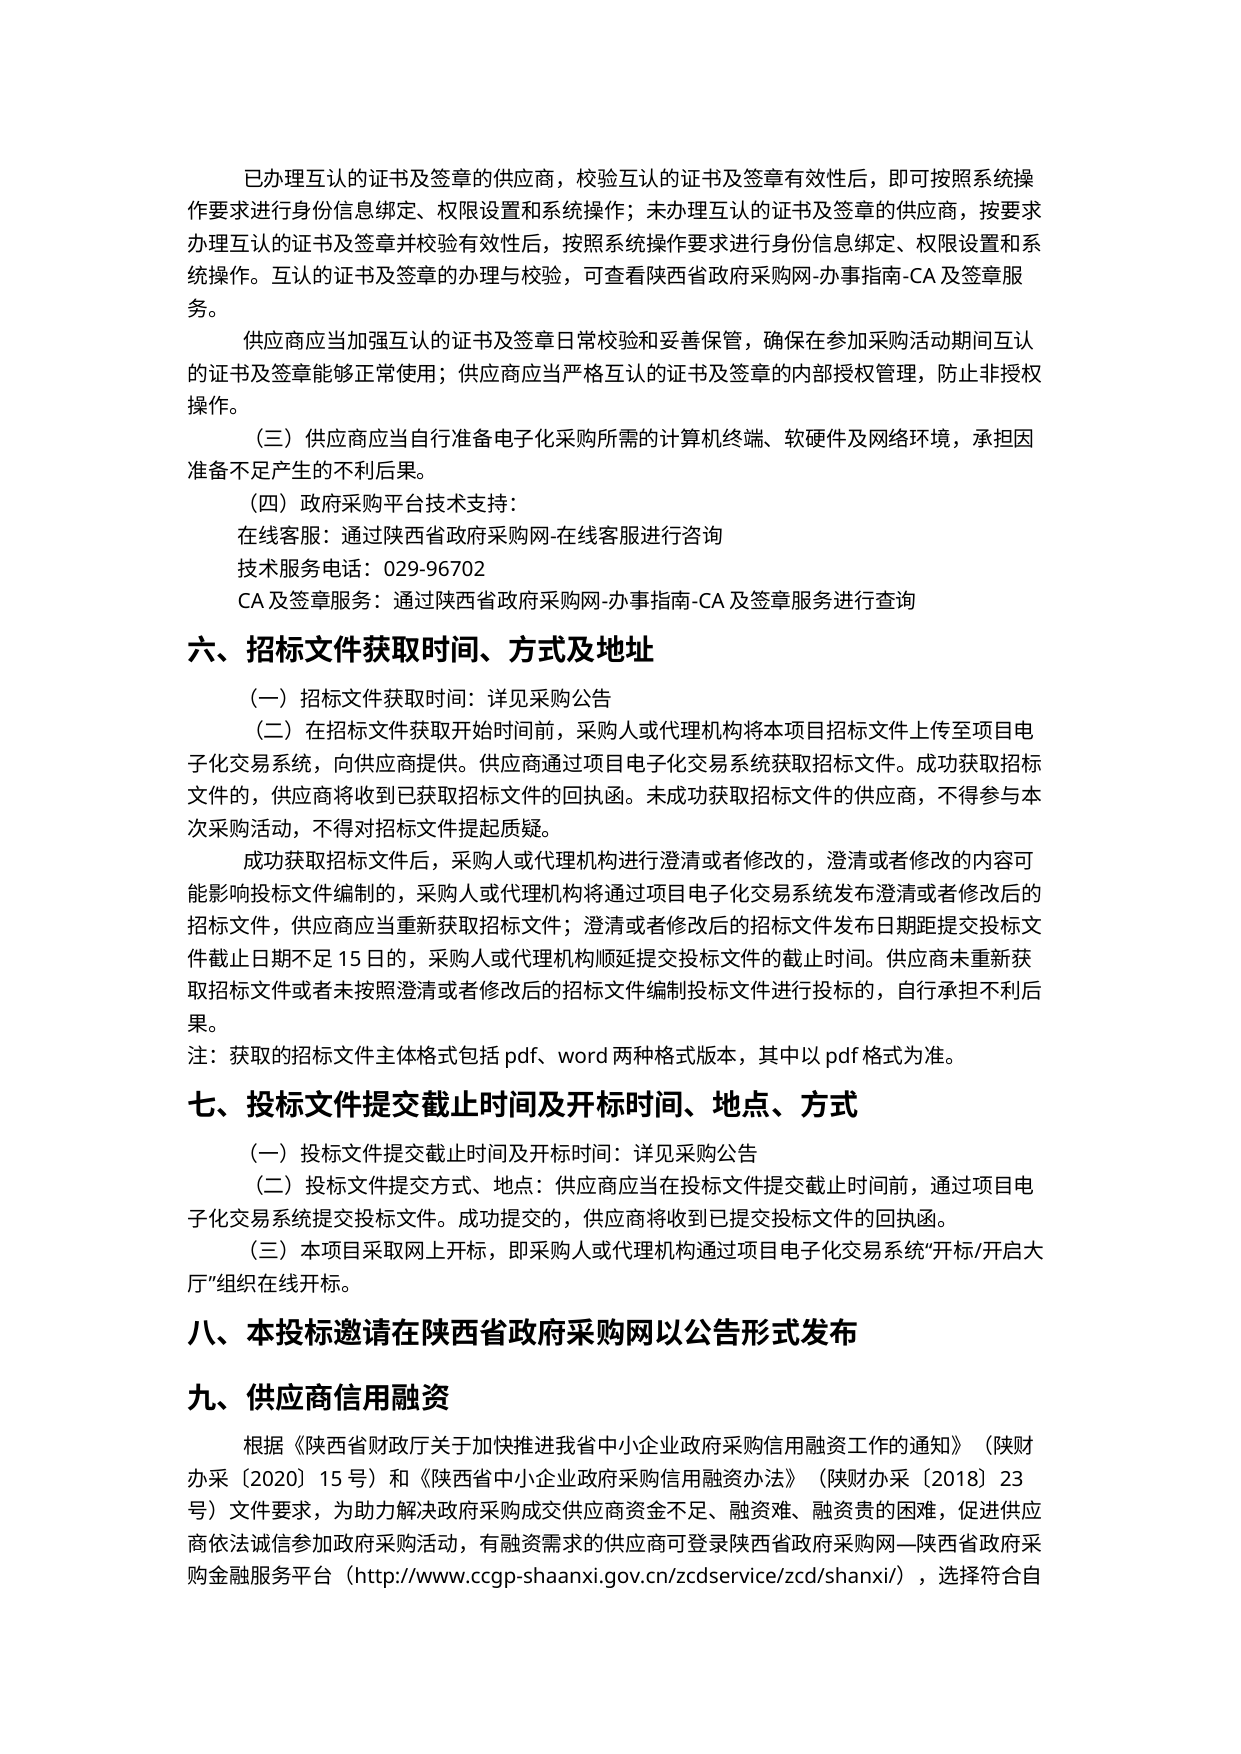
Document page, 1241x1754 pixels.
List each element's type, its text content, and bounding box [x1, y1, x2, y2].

text 九、供应商信用融资 [187, 1364, 1053, 1429]
text 成功获取招标文件后，采购人或代理机构进行澄清或者修改的，澄清或者修改的内容可能影响投标文件编制的，采购人或代理机构将通过项目电子化交易系统发布澄清或者修改后的招标文件，供应商应当重新获取招标文件；澄清或者修改后的招标文件发布日期距提交投标文件截止日期不足15日的，采购人或代理机构顺延提交投标文件的截止时间。供应商未重新获取招标文件或者未按照澄清或者修改后的招标文件编制投标文件进行投标的，自行承担不利后果。 [187, 844, 1053, 1039]
text （一）招标文件获取时间：详见采购公告 [187, 682, 1053, 714]
text （三）供应商应当自行准备电子化采购所需的计算机终端、软硬件及网络环境，承担因准备不足产生的不利后果。 [187, 422, 1053, 487]
text （二）在招标文件获取开始时间前，采购人或代理机构将本项目招标文件上传至项目电子化交易系统，向供应商提供。供应商通过项目电子化交易系统获取招标文件。成功获取招标文件的，供应商将收到已获取招标文件的回执函。未成功获取招标文件的供应商，不得参与本次采购活动，不得对招标文件提起质疑。 [187, 714, 1053, 844]
text （二）投标文件提交方式、地点：供应商应当在投标文件提交截止时间前，通过项目电子化交易系统提交投标文件。成功提交的，供应商将收到已提交投标文件的回执函。 [187, 1169, 1053, 1234]
text CA及签章服务：通过陕西省政府采购网-办事指南-CA及签章服务进行查询 [187, 584, 1053, 617]
text 六、招标文件获取时间、方式及地址 [187, 617, 1053, 682]
text 七、投标文件提交截止时间及开标时间、地点、方式 [187, 1072, 1053, 1137]
text 在线客服：通过陕西省政府采购网-在线客服进行咨询 [187, 519, 1053, 552]
text （四）政府采购平台技术支持： [187, 487, 1053, 519]
text （三）本项目采取网上开标，即采购人或代理机构通过项目电子化交易系统“开标/开启大厅”组织在线开标。 [187, 1234, 1053, 1299]
text 技术服务电话：029-96702 [187, 552, 1053, 584]
text （一）投标文件提交截止时间及开标时间：详见采购公告 [187, 1137, 1053, 1169]
text 供应商应当加强互认的证书及签章日常校验和妥善保管，确保在参加采购活动期间互认的证书及签章能够正常使用；供应商应当严格互认的证书及签章的内部授权管理，防止非授权操作。 [187, 324, 1053, 422]
text 注：获取的招标文件主体格式包括pdf、word两种格式版本，其中以pdf格式为准。 [187, 1039, 1053, 1072]
text 已办理互认的证书及签章的供应商，校验互认的证书及签章有效性后，即可按照系统操作要求进行身份信息绑定、权限设置和系统操作；未办理互认的证书及签章的供应商，按要求办理互认的证书及签章并校验有效性后，按照系统操作要求进行身份信息绑定、权限设置和系统操作。互认的证书及签章的办理与校验，可查看陕西省政府采购网-办事指南-CA及签章服务。 [187, 162, 1053, 324]
text 八、本投标邀请在陕西省政府采购网以公告形式发布 [187, 1299, 1053, 1364]
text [187, 1429, 1053, 1592]
